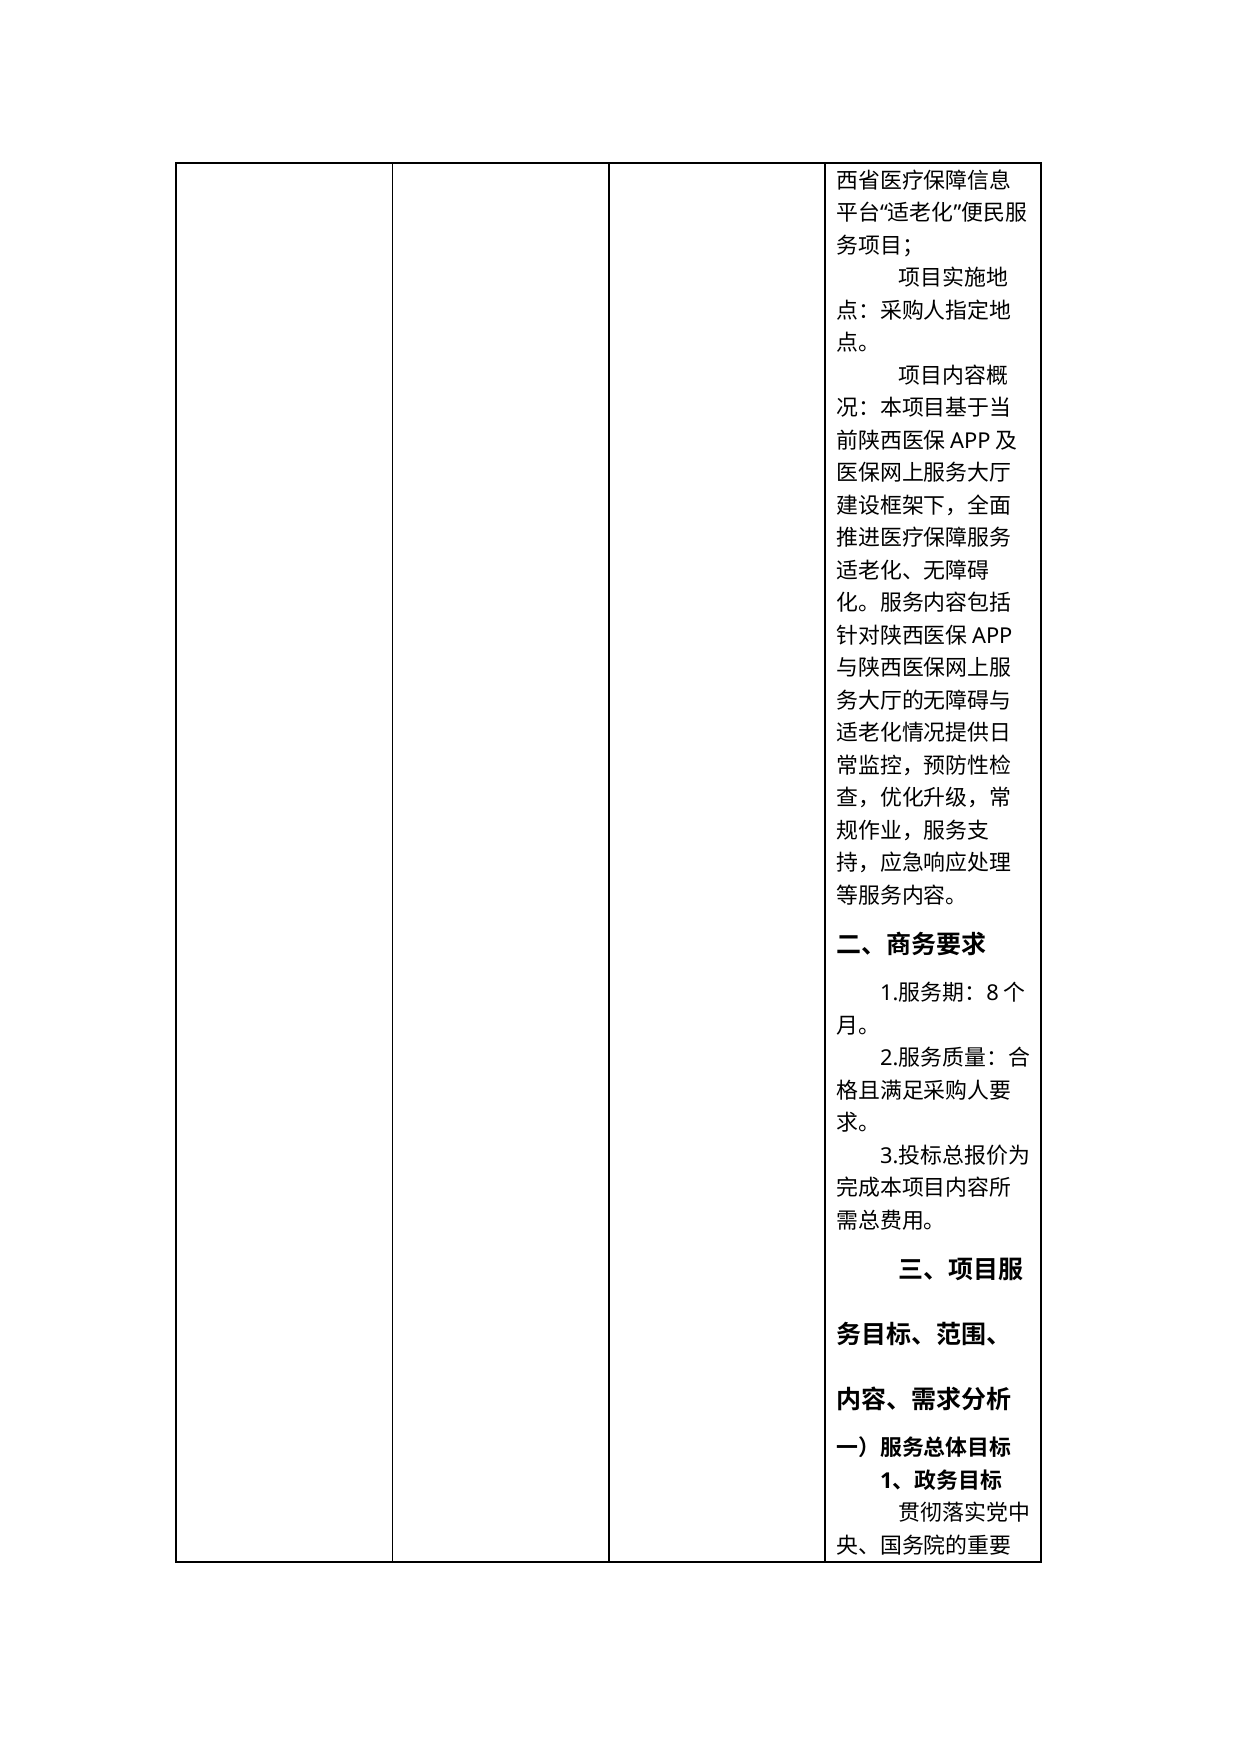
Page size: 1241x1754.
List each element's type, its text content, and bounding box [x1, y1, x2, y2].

table_cell 1 [393, 164, 608, 1561]
table_cell [177, 164, 392, 1561]
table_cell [826, 164, 1040, 1561]
table_cell [610, 164, 824, 1561]
